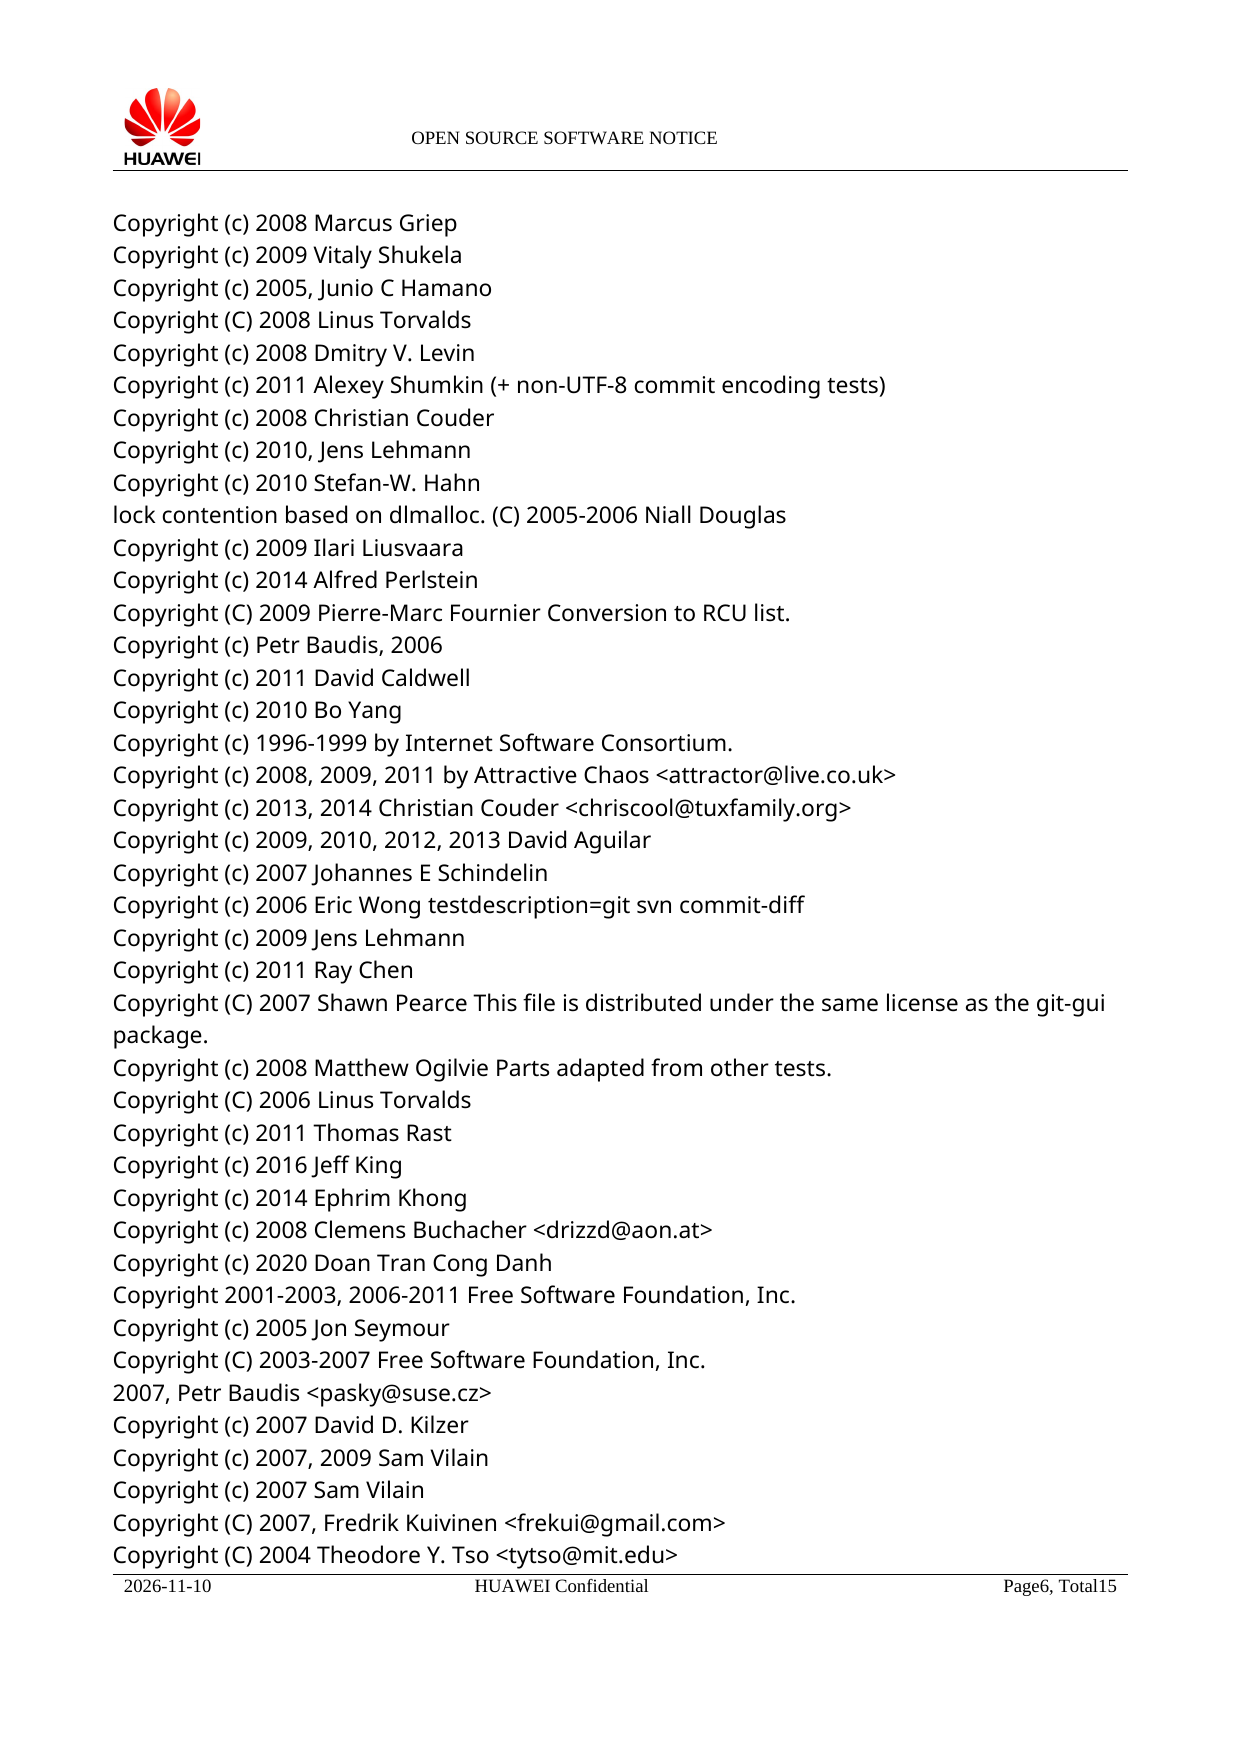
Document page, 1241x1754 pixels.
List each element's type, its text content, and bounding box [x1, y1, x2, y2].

picture [124, 88, 201, 165]
